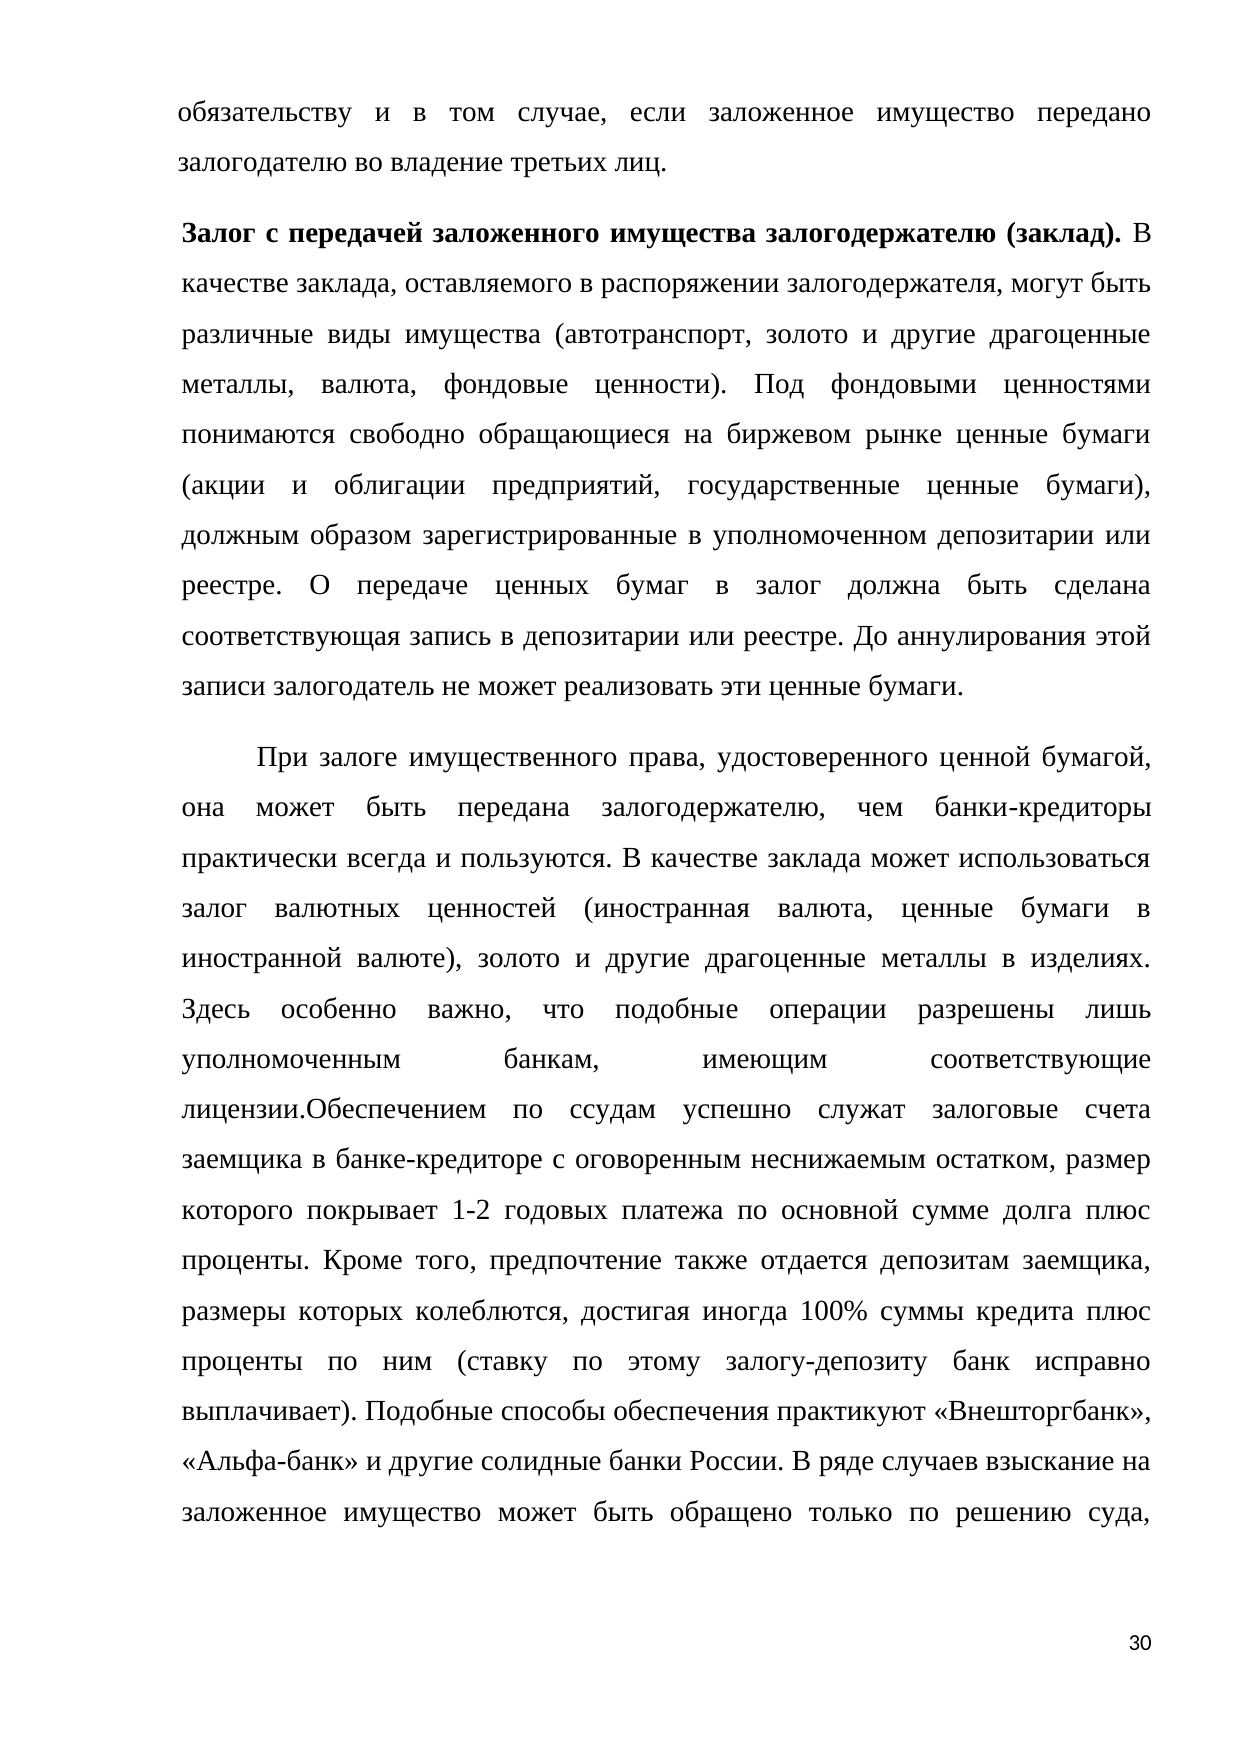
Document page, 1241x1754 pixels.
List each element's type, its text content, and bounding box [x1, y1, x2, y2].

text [181, 739, 1152, 1527]
text Залог с передачей заложенного имущества залогодержателю (заклад). В качестве заклада, оставляемого в распоряжении залогодержателя, могут быть различные виды имущества (автотранспорт, золото и другие драгоценные металлы, валюта, фондовые ценности). Под фондовыми ценностями понимаются свободно обращающиеся на биржевом рынке ценные бумаги (акции и облигации предприятий, государственные ценные бумаги), должным образом зарегистрированные в уполномоченном депозитарии или реестре. О передаче ценных бумаг в залог должна быть сделана соответствующая запись в депозитарии или реестре. До аннулирования этой записи залогодатель не может реализовать эти ценные бумаги. [181, 215, 1152, 702]
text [177, 94, 1152, 178]
